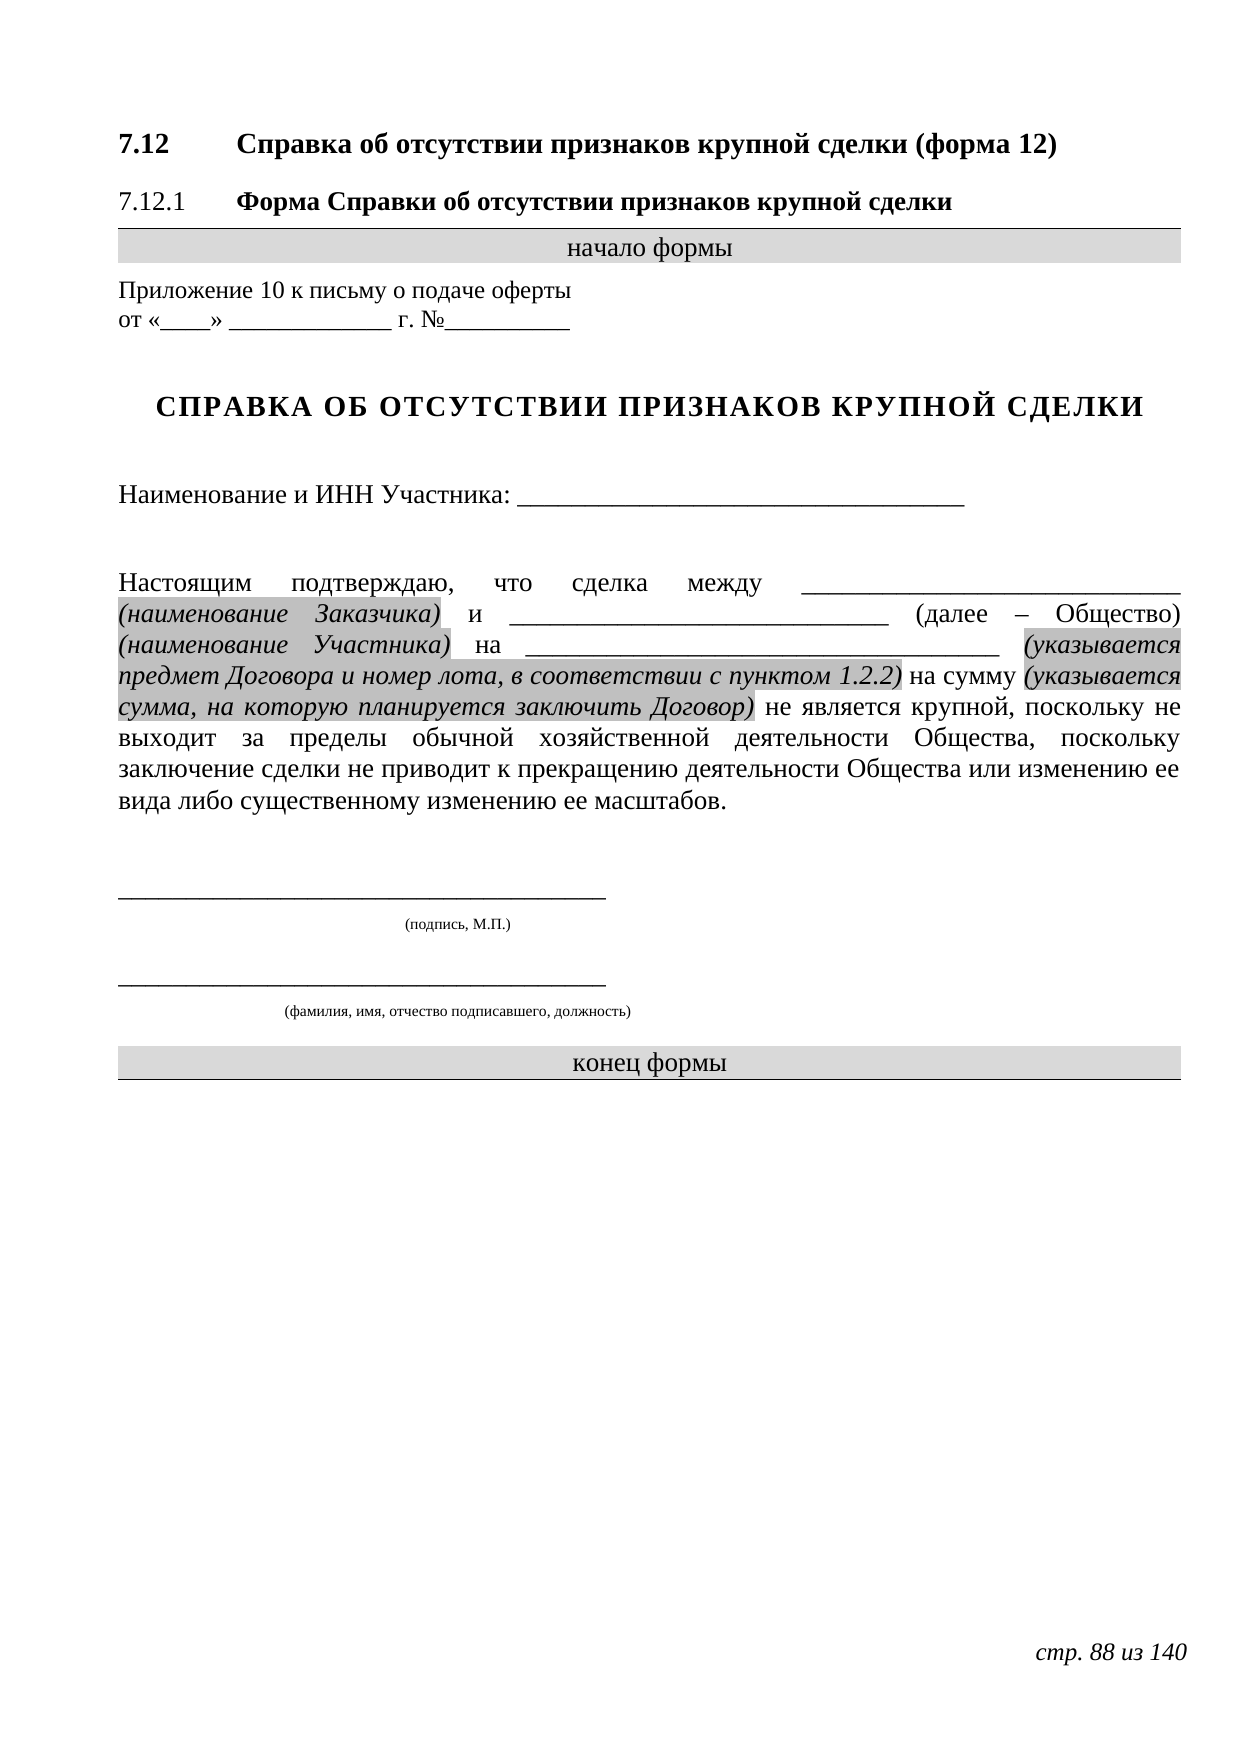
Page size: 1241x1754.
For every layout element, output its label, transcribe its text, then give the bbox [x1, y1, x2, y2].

list Форма Справки об отсутствии признаков крупной сделки [118, 185, 1181, 216]
text ____________________________________ [118, 958, 1181, 989]
text Справка об отсутствии признаков крупной сделки [118, 389, 1181, 422]
text (подпись, М.П.) [118, 915, 797, 946]
text ____________________________________ [118, 871, 1181, 902]
text начало формы [118, 229, 1181, 263]
subtitle Справка об отсутствии признаков крупной сделки (форма 12) [118, 126, 1181, 160]
text конец формы [118, 1046, 1181, 1079]
text (фамилия, имя, отчество подписавшего, должность) [118, 1002, 797, 1033]
text Приложение 10 к письму о подаче оферты от «____» _____________ г. №__________ [118, 275, 1181, 333]
text Наименование и ИНН Участника: _________________________________ [118, 478, 1181, 509]
text Настоящим подтверждаю, что сделка между ____________________________ (наименование Заказчика) и ____________________________ (далее – Общество) (наименование Участника) на ___________________________________ (указывается предмет Договора и номер лота, в соответствии с пунктом 1.2.2) на сумму (указывается сумма, на которую планируется заключить Договор) не является крупной, поскольку не выходит за пределы обычной хозяйственной деятельности Общества, поскольку заключение сделки не приводит к прекращению деятельности Общества или изменению ее вида либо существенному изменению ее масштабов. [118, 566, 1181, 815]
